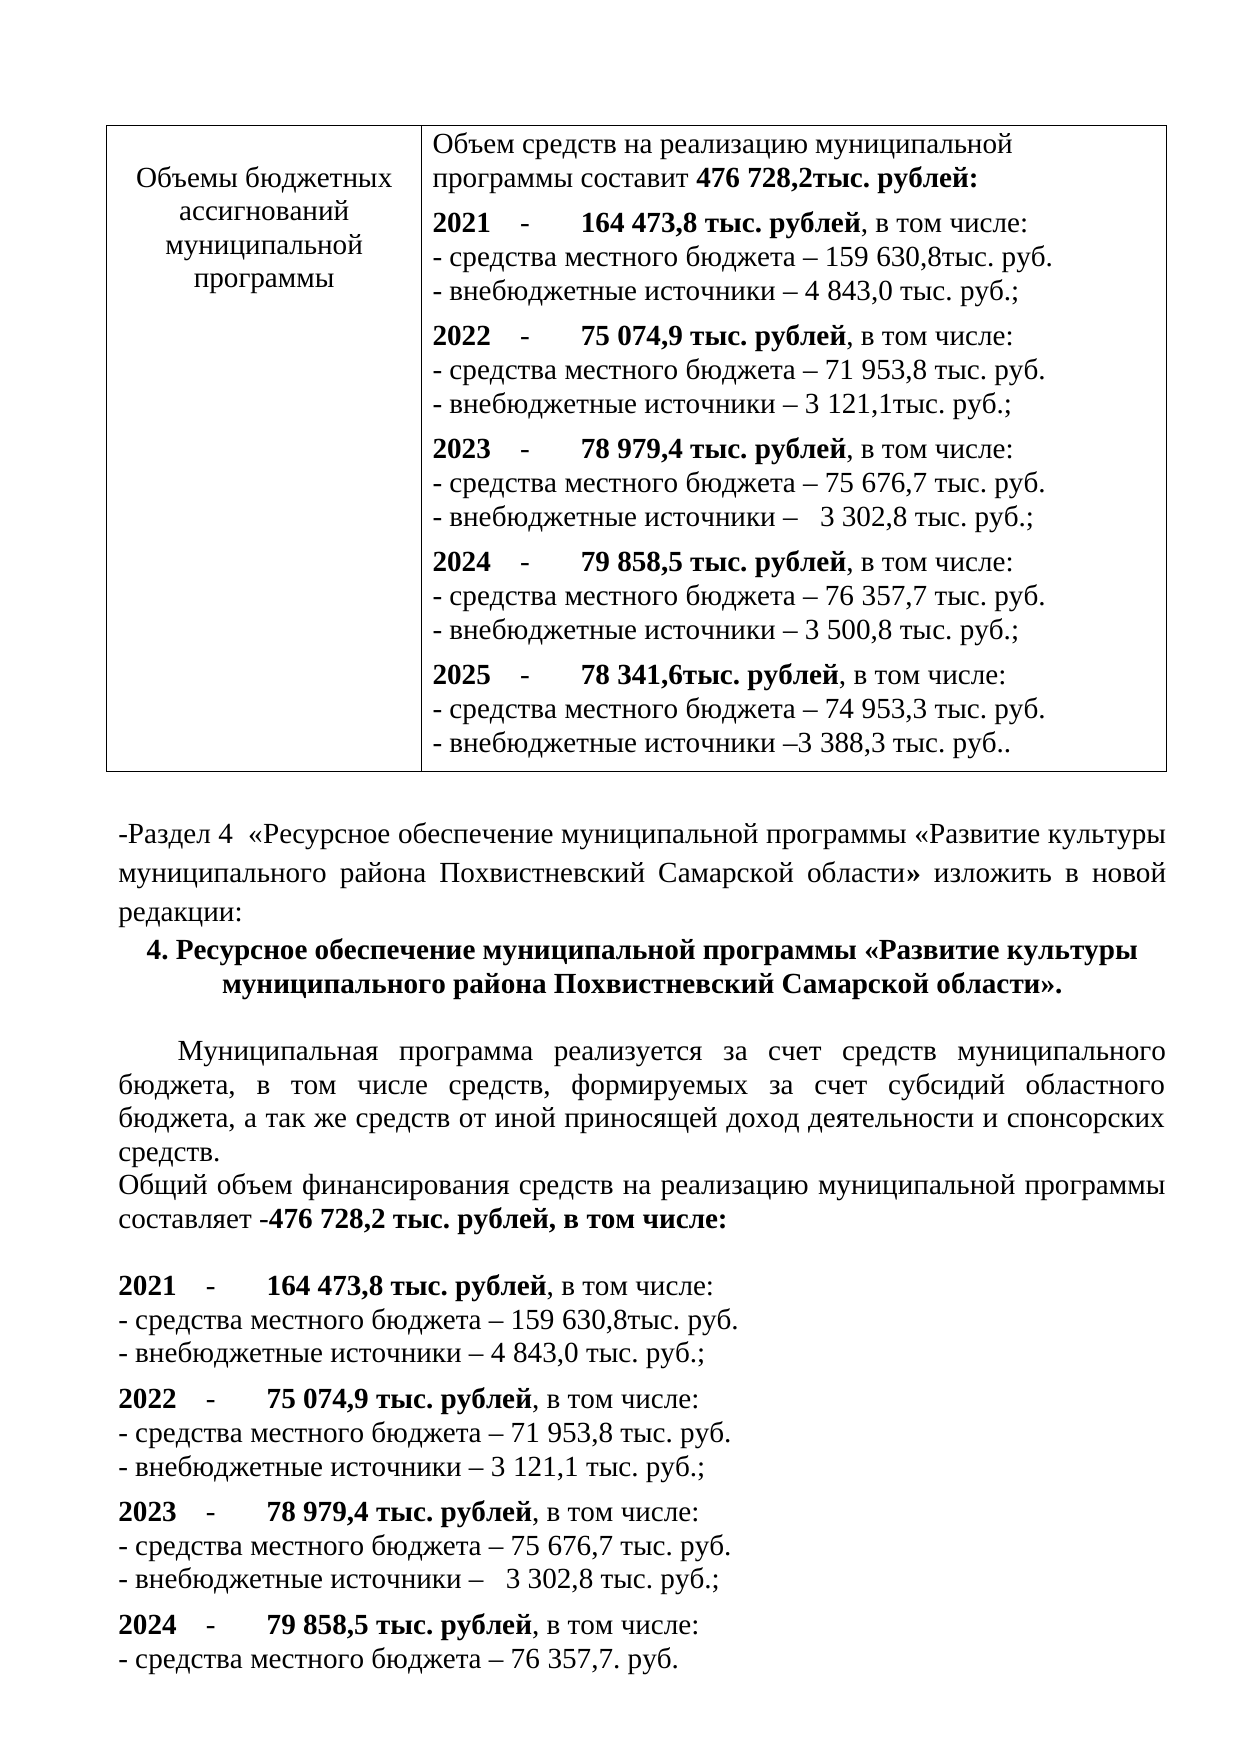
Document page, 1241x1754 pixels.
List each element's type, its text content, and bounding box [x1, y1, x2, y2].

text -Раздел 4 «Ресурсное обеспечение муниципальной программы «Развитие культуры муниципального района Похвистневский Самарской области» изложить в новой редакции: [118, 817, 1166, 927]
text 2024 - 79 858,5 тыс. рублей, в том числе: [118, 1607, 1166, 1641]
table_header Объемы бюджетных ассигнований муниципальной программы [107, 126, 421, 771]
text 2023 - 78 979,4 тыс. рублей, в том числе: [118, 1494, 1166, 1528]
text - внебюджетные источники – 3 121,1 тыс. руб.; [118, 1449, 1166, 1482]
text - средства местного бюджета – 75 676,7 тыс. руб. [118, 1528, 1166, 1562]
table_header Объем средств на реализацию муниципальной программы составит 476 728,2тыс. рублей: 2021 - 164 473,8 тыс. рублей, в том числе: - средства местного бюджета – 159 630,8тыс. руб. - внебюджетные источники – 4 843,0 тыс. руб.; 2022 - 75 074,9 тыс. рублей, в том числе: - средства местного бюджета – 71 953,8 тыс. руб. - внебюджетные источники – 3 121,1тыс. руб.; 2023 - 78 979,4 тыс. рублей, в том числе: - средства местного бюджета – 75 676,7 тыс. руб. - внебюджетные источники – 3 302,8 тыс. руб.; 2024 - 79 858,5 тыс. рублей, в том числе: - средства местного бюджета – 76 357,7 тыс. руб. - внебюджетные источники – 3 500,8 тыс. руб.; 2025 - 78 341,6тыс. рублей, в том числе: - средства местного бюджета – 74 953,3 тыс. руб. - внебюджетные источники –3 388,3 тыс. руб.. [422, 126, 1166, 771]
text Муниципальная программа реализуется за счет средств муниципального бюджета, в том числе средств, формируемых за счет субсидий областного бюджета, а так же средств от иной приносящей доход деятельности и спонсорских средств. [118, 1033, 1166, 1167]
text - средства местного бюджета – 159 630,8тыс. руб. [118, 1302, 1166, 1336]
text - внебюджетные источники – 4 843,0 тыс. руб.; [118, 1336, 1166, 1369]
text 4. Ресурсное обеспечение муниципальной программы «Развитие культуры муниципального района Похвистневский Самарской области». [118, 932, 1166, 999]
text - средства местного бюджета – 76 357,7. руб. [118, 1641, 1166, 1674]
text 2022 - 75 074,9 тыс. рублей, в том числе: [118, 1381, 1166, 1415]
text 2021 - 164 473,8 тыс. рублей, в том числе: [118, 1268, 1166, 1302]
text - средства местного бюджета – 71 953,8 тыс. руб. [118, 1415, 1166, 1448]
text - внебюджетные источники – 3 302,8 тыс. руб.; [118, 1562, 1166, 1595]
text Общий объем финансирования средств на реализацию муниципальной программы составляет -476 728,2 тыс. рублей, в том числе: [118, 1167, 1166, 1234]
